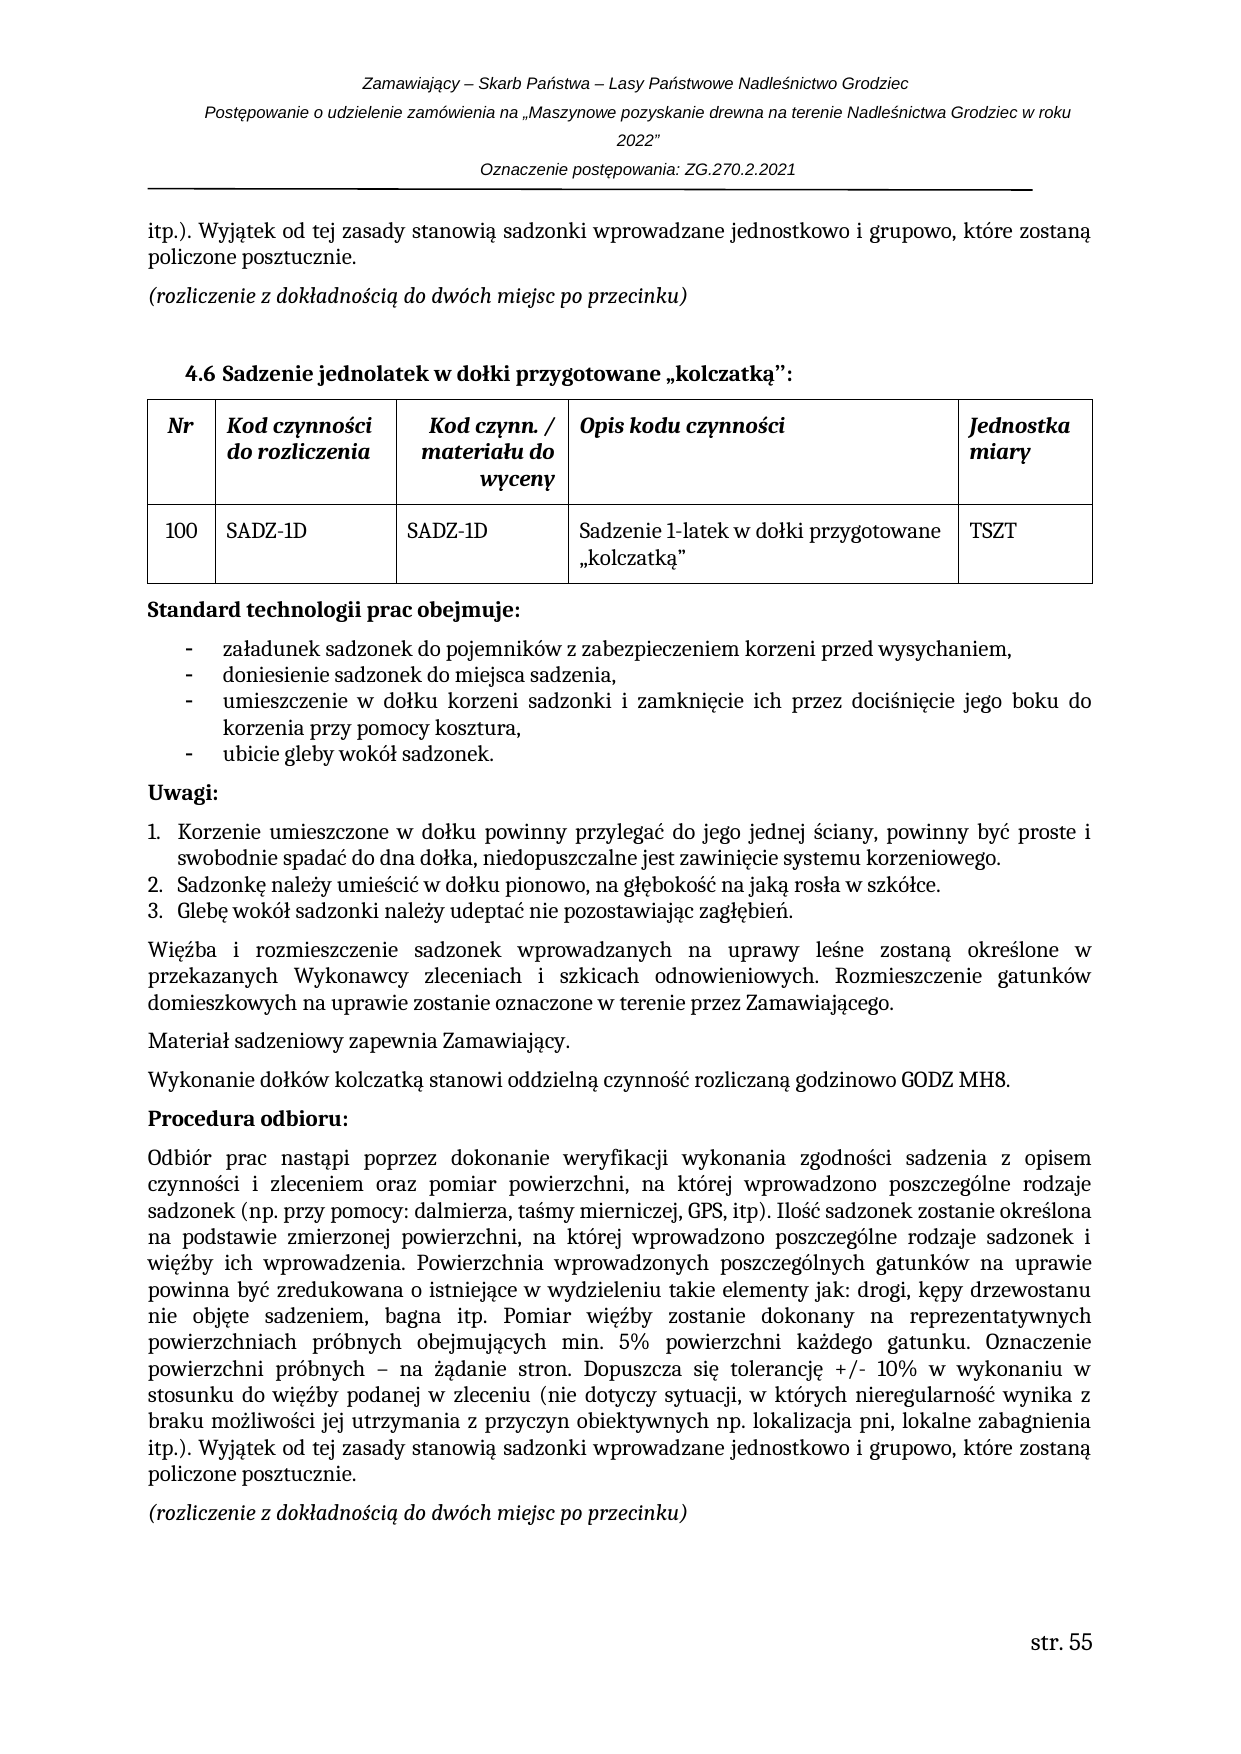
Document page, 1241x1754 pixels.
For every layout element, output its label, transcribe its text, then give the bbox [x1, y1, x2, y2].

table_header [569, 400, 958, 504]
text Więźba i rozmieszczenie sadzonek wprowadzanych na uprawy leśne zostaną określone w przekazanych Wykonawcy zleceniach i szkicach odnowieniowych. Rozmieszczenie gatunków domieszkowych na uprawie zostanie oznaczone w terenie przez Zamawiającego. [148, 937, 1093, 1016]
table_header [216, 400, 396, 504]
list Korzenie umieszczone w dołku powinny przylegać do jego jednej ściany, powinny być proste i swobodnie spadać do dna dołka, niedopuszczalne jest zawinięcie systemu korzeniowego. [148, 819, 1093, 871]
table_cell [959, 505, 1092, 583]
text Wykonanie dołków kolczatką stanowi oddzielną czynność rozliczaną godzinowo GODZ MH8. [148, 1067, 1093, 1093]
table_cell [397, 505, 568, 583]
list doniesienie sadzonek do miejsca sadzenia, [185, 662, 1093, 688]
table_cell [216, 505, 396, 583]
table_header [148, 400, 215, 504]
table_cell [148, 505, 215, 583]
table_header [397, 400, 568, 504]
text Materiał sadzeniowy zapewnia Zamawiający. [148, 1028, 1093, 1054]
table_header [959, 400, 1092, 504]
list Sadzenie jednolatek w dołki przygotowane „kolczatką’’: [185, 360, 1093, 387]
text Procedura odbioru: [148, 1106, 1093, 1132]
list Glebę wokół sadzonki należy udeptać nie pozostawiając zagłębień. [148, 898, 1093, 924]
text (rozliczenie z dokładnością do dwóch miejsc po przecinku) [148, 283, 1093, 309]
list umieszczenie w dołku korzeni sadzonki i zamknięcie ich przez dociśnięcie jego boku do korzenia przy pomocy kosztura, [185, 688, 1093, 741]
list załadunek sadzonek do pojemników z zabezpieczeniem korzeni przed wysychaniem, [185, 636, 1093, 662]
text Uwagi: [148, 780, 1093, 806]
text Standard technologii prac obejmuje: [148, 597, 1093, 623]
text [148, 217, 1093, 270]
text (rozliczenie z dokładnością do dwóch miejsc po przecinku) [148, 1500, 1093, 1526]
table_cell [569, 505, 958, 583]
list ubicie gleby wokół sadzonek. [185, 741, 1093, 767]
list Sadzonkę należy umieścić w dołku pionowo, na głębokość na jaką rosła w szkółce. [148, 871, 1093, 898]
